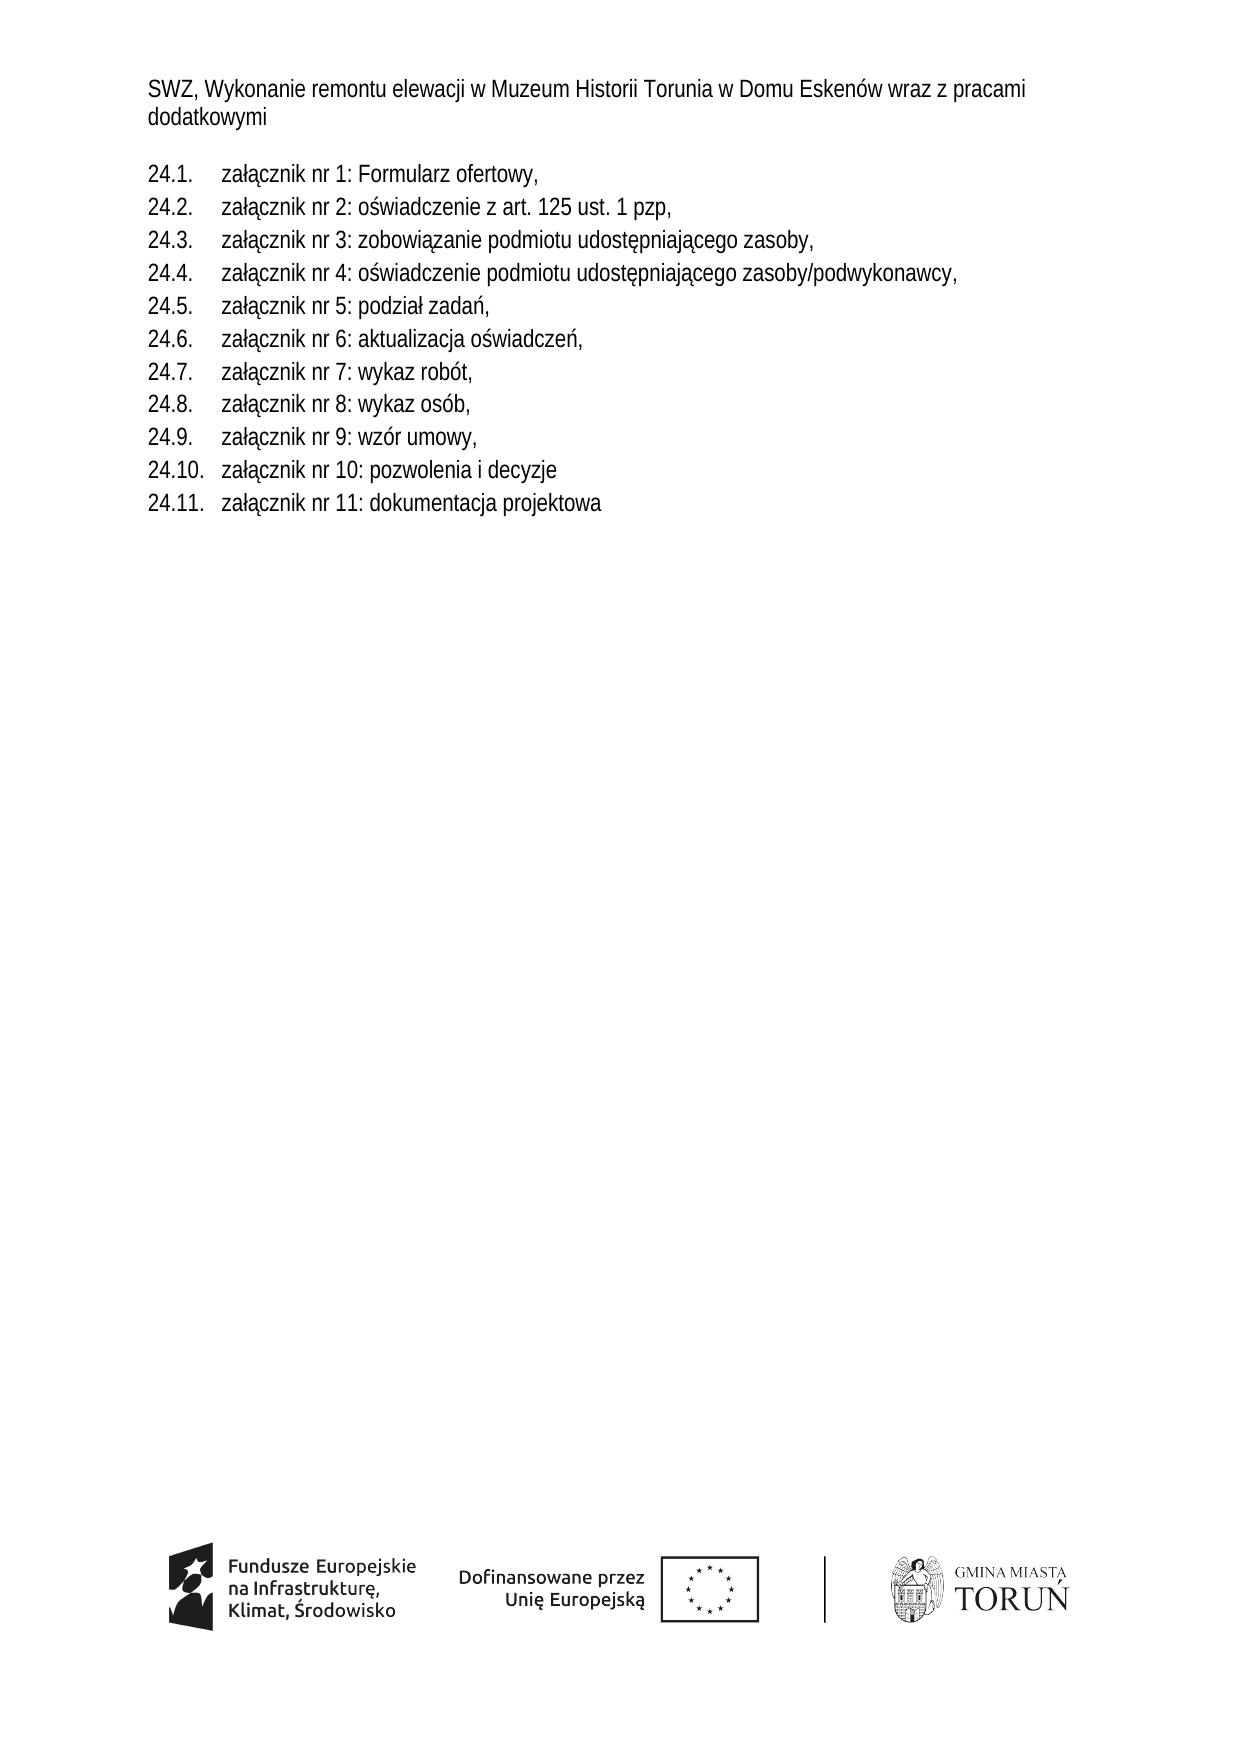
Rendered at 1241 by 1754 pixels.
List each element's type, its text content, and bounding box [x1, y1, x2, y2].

list załącznik nr 8: wykaz osób, [148, 389, 1093, 418]
list załącznik nr 6: aktualizacja oświadczeń, [148, 324, 1093, 352]
list załącznik nr 1: Formularz ofertowy, [148, 159, 1093, 188]
list załącznik nr 4: oświadczenie podmiotu udostępniającego zasoby/podwykonawcy, [148, 258, 1093, 286]
list załącznik nr 5: podział zadań, [148, 291, 1093, 319]
list załącznik nr 11: dokumentacja projektowa [148, 488, 1093, 517]
picture [147, 1520, 1093, 1653]
list załącznik nr 3: zobowiązanie podmiotu udostępniającego zasoby, [148, 225, 1093, 253]
list załącznik nr 9: wzór umowy, [148, 422, 1093, 451]
list załącznik nr 10: pozwolenia i decyzje [148, 455, 1093, 484]
list załącznik nr 2: oświadczenie z art. 125 ust. 1 pzp, [148, 192, 1093, 221]
list załącznik nr 7: wykaz robót, [148, 357, 1093, 385]
